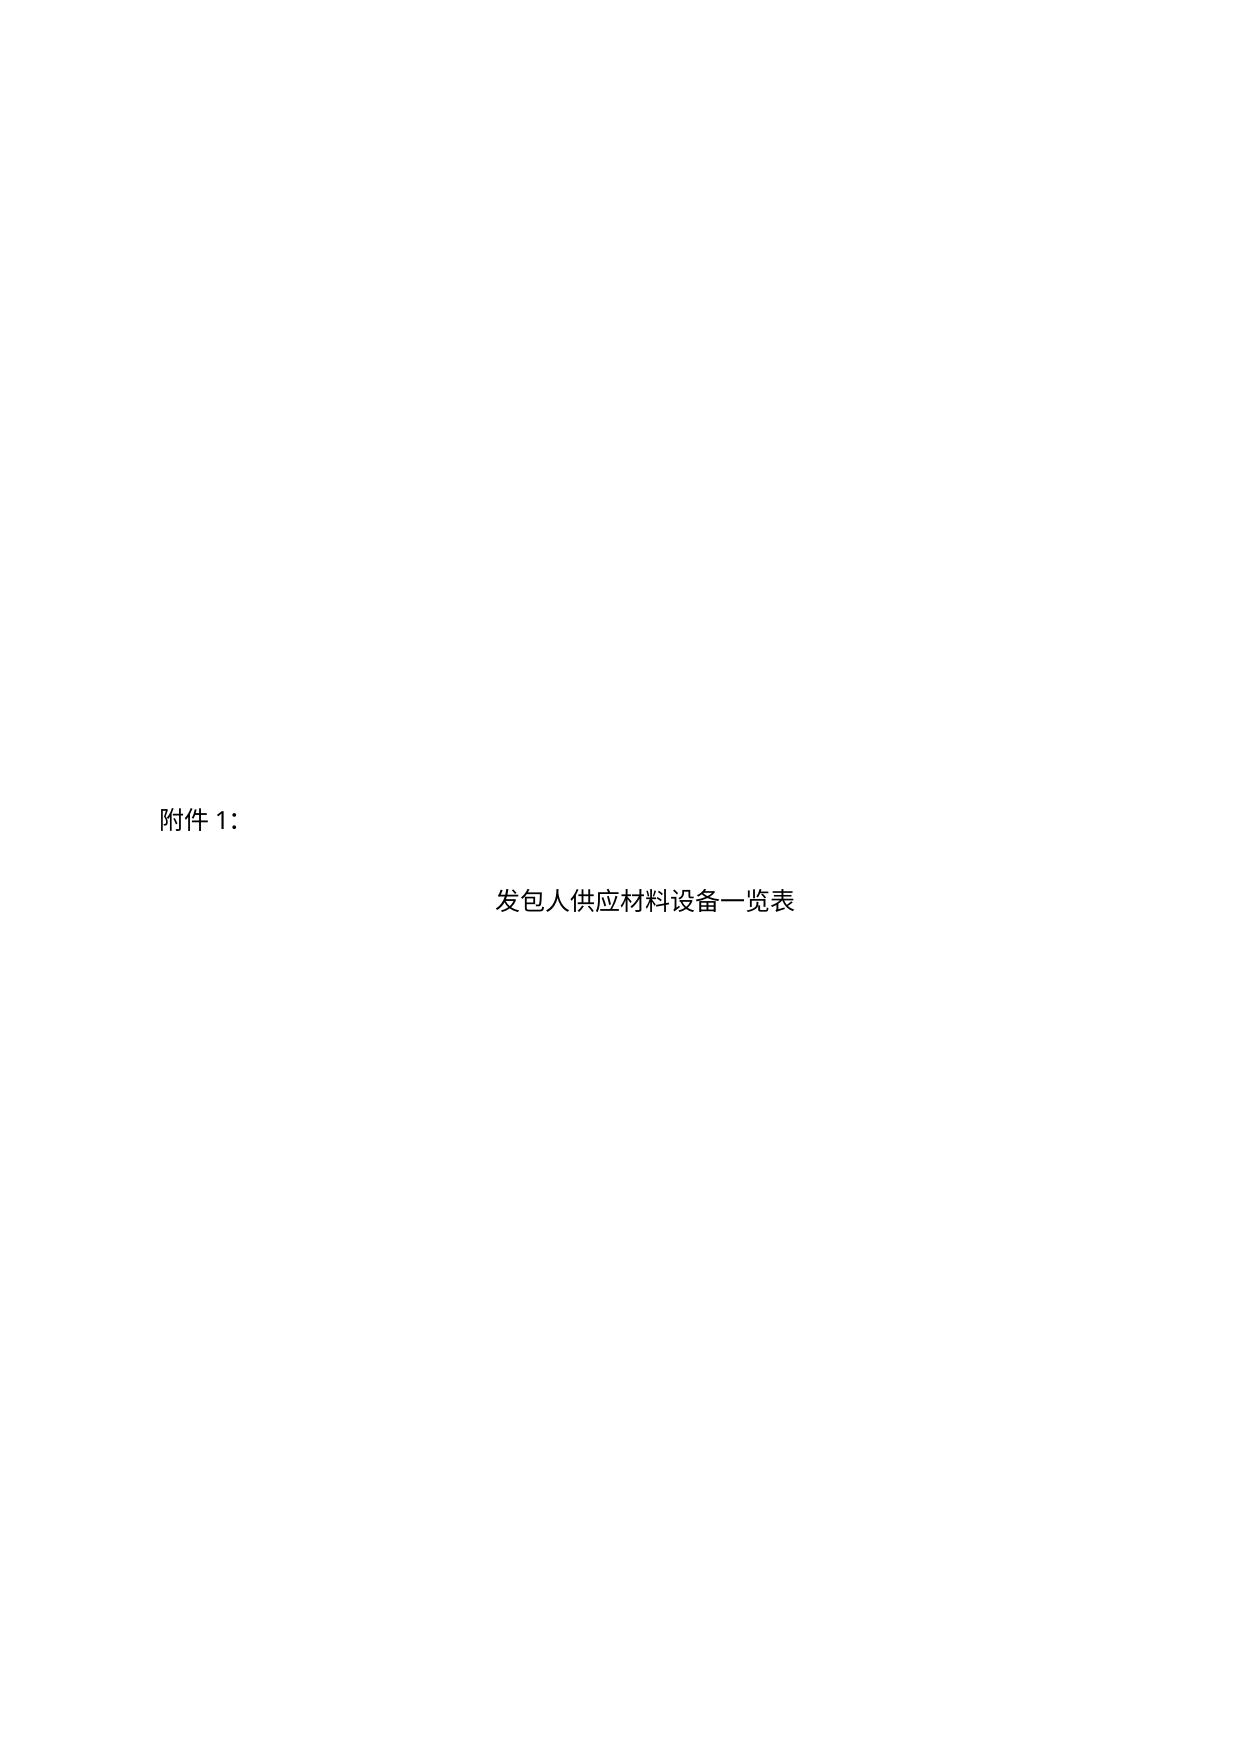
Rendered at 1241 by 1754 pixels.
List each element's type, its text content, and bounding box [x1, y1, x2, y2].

text 发包人供应材料设备一览表 [160, 867, 1110, 932]
text 附件1： [159, 786, 1110, 851]
